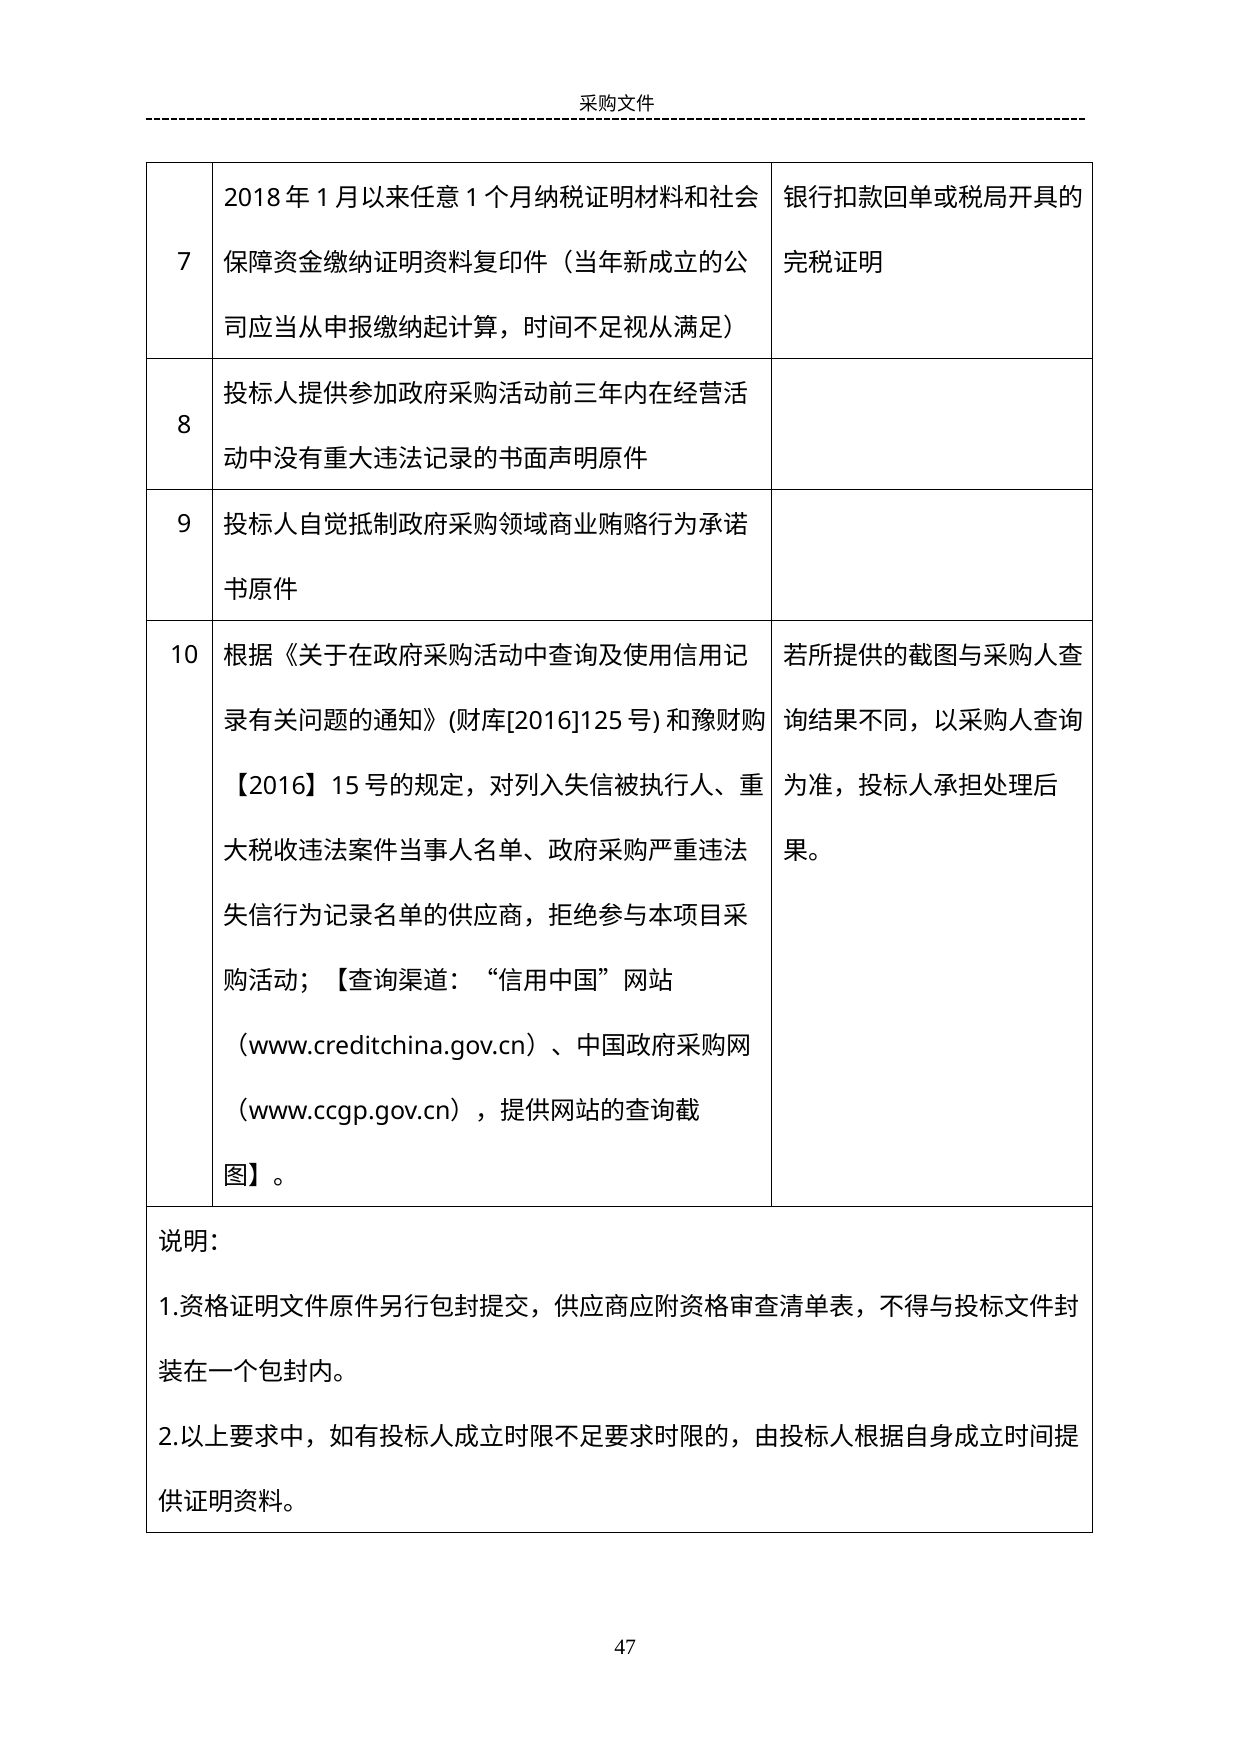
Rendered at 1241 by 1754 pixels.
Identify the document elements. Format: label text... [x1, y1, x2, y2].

table_cell 投标人自觉抵制政府采购领域商业贿赂行为承诺书原件 [213, 490, 771, 620]
table_cell 10 [147, 621, 212, 1206]
table_cell 投标人提供参加政府采购活动前三年内在经营活动中没有重大违法记录的书面声明原件 [213, 359, 771, 489]
table_cell 根据《关于在政府采购活动中查询及使用信用记录有关问题的通知》(财库[2016]125号) 和豫财购【2016】15号的规定，对列入失信被执行人、重大税收违法案件当事人名单、政府采购严重违法失信行为记录名单的供应商，拒绝参与本项目采购活动；【查询渠道：“信用中国”网站（www.creditchina.gov.cn）、中国政府采购网（www.ccgp.gov.cn），提供网站的查询截图】。 [213, 621, 771, 1206]
table_cell 7 [147, 163, 212, 358]
table_cell [772, 490, 1092, 620]
table_cell 8 [147, 359, 212, 489]
table_cell 9 [147, 490, 212, 620]
table_cell [772, 359, 1092, 489]
table_cell 若所提供的截图与采购人查询结果不同，以采购人查询为准，投标人承担处理后果。 [772, 621, 1092, 1206]
table_cell 2018年1月以来任意1个月纳税证明材料和社会保障资金缴纳证明资料复印件（当年新成立的公司应当从申报缴纳起计算，时间不足视从满足） [213, 163, 771, 358]
table_cell 说明： 1.资格证明文件原件另行包封提交，供应商应附资格审查清单表，不得与投标文件封装在一个包封内。 2.以上要求中，如有投标人成立时限不足要求时限的，由投标人根据自身成立时间提供证明资料。 [147, 1207, 1092, 1532]
table_cell 银行扣款回单或税局开具的完税证明 [772, 163, 1092, 358]
